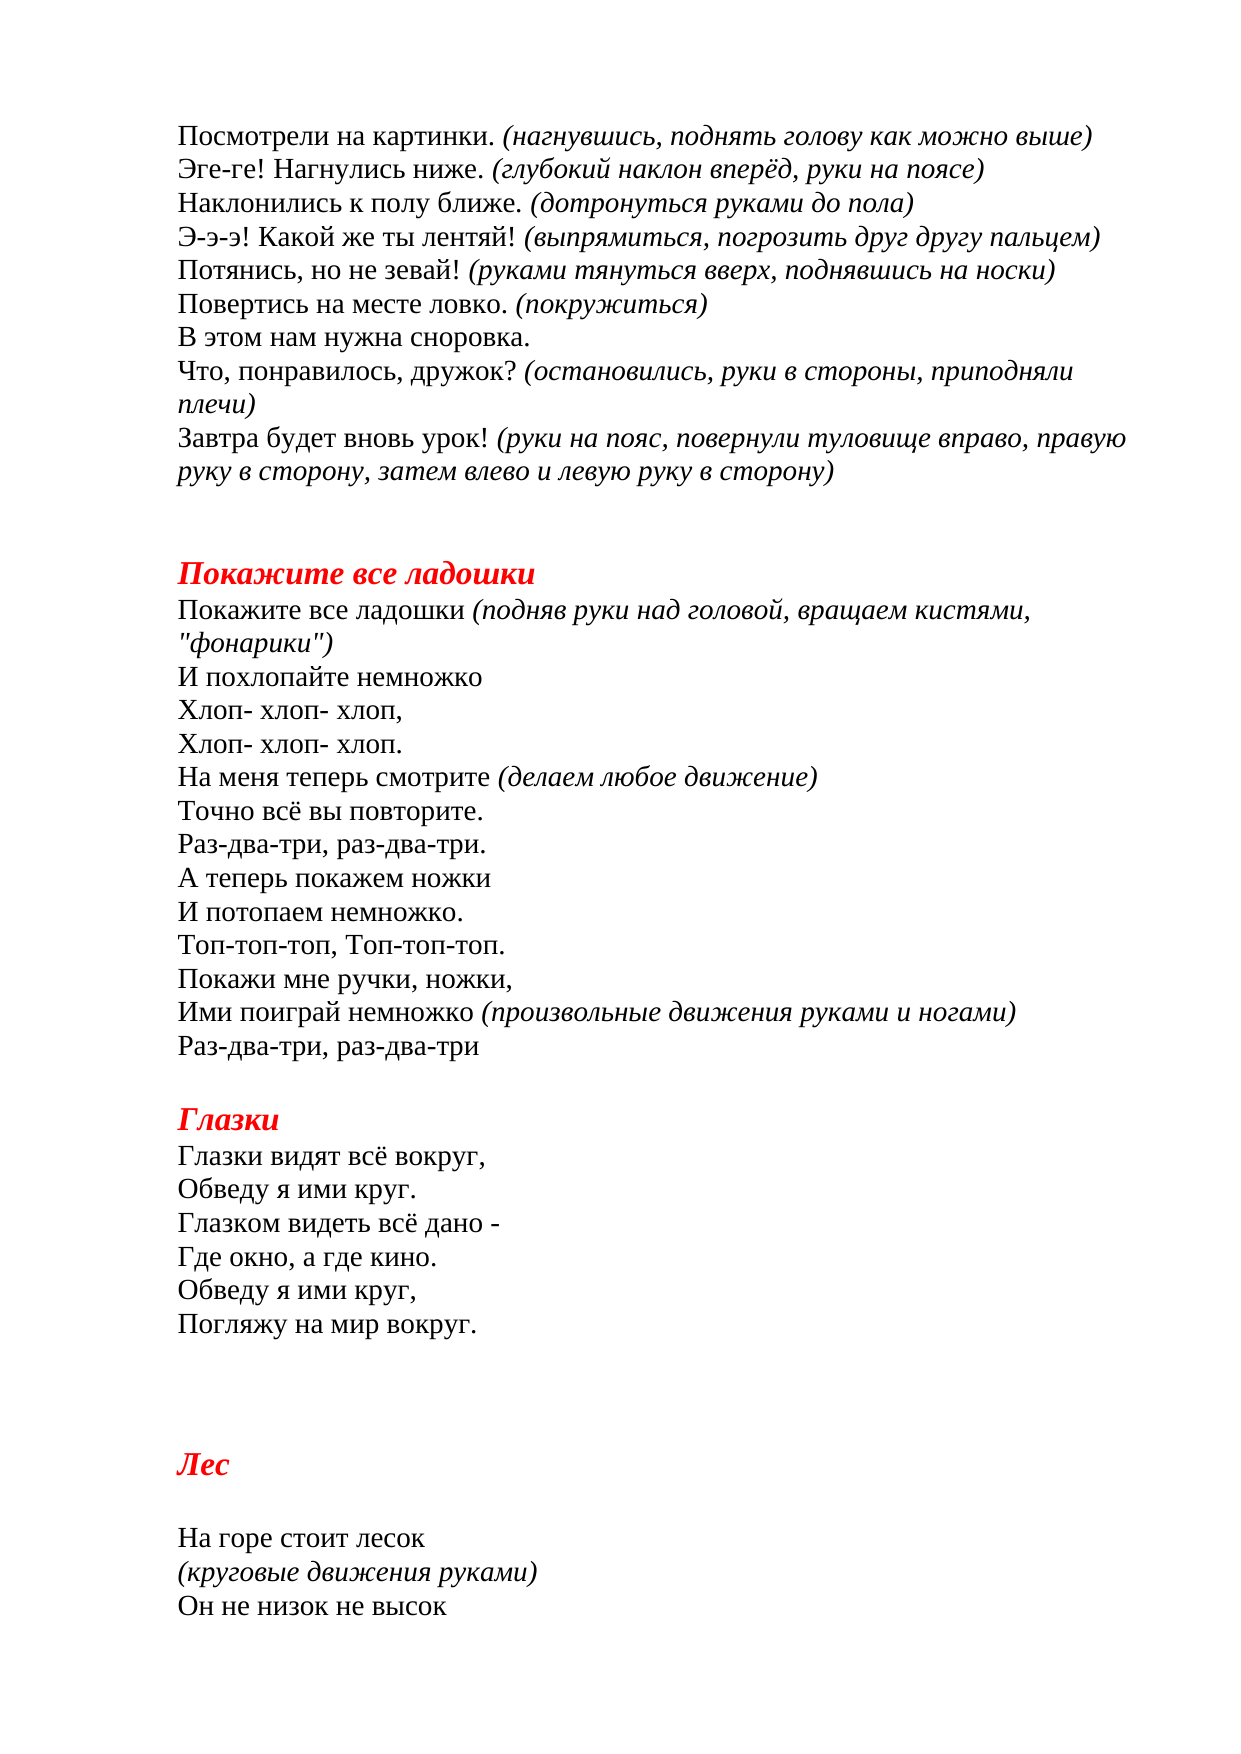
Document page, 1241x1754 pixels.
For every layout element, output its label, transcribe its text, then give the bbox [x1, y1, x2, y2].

text Глазки видят всё вокруг, Обведу я ими круг. Глазком видеть всё дано - Где окно, а где кино. Обведу я ими круг, Погляжу на мир вокруг. [177, 1138, 1152, 1367]
text Покажите все ладошки [177, 553, 1152, 592]
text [177, 1482, 1152, 1621]
text Хлоп- хлоп- хлоп. На меня теперь смотрите (делаем любое движение) Точно всё вы повторите. Раз-два-три, раз-два-три. А теперь покажем ножки И потопаем немножко. Топ-топ-топ, Топ-топ-топ. Покажи мне ручки, ножки, Ими поиграй немножко (произвольные движения руками и ногами) Раз-два-три, раз-два-три [177, 726, 1152, 1061]
text Глазки [177, 1100, 1152, 1138]
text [177, 118, 1152, 487]
text Покажите все ладошки (подняв руки над головой, вращаем кистями, "фонарики") И похлопайте немножко Хлоп- хлоп- хлоп, [177, 592, 1152, 726]
text Лес [177, 1444, 1152, 1482]
